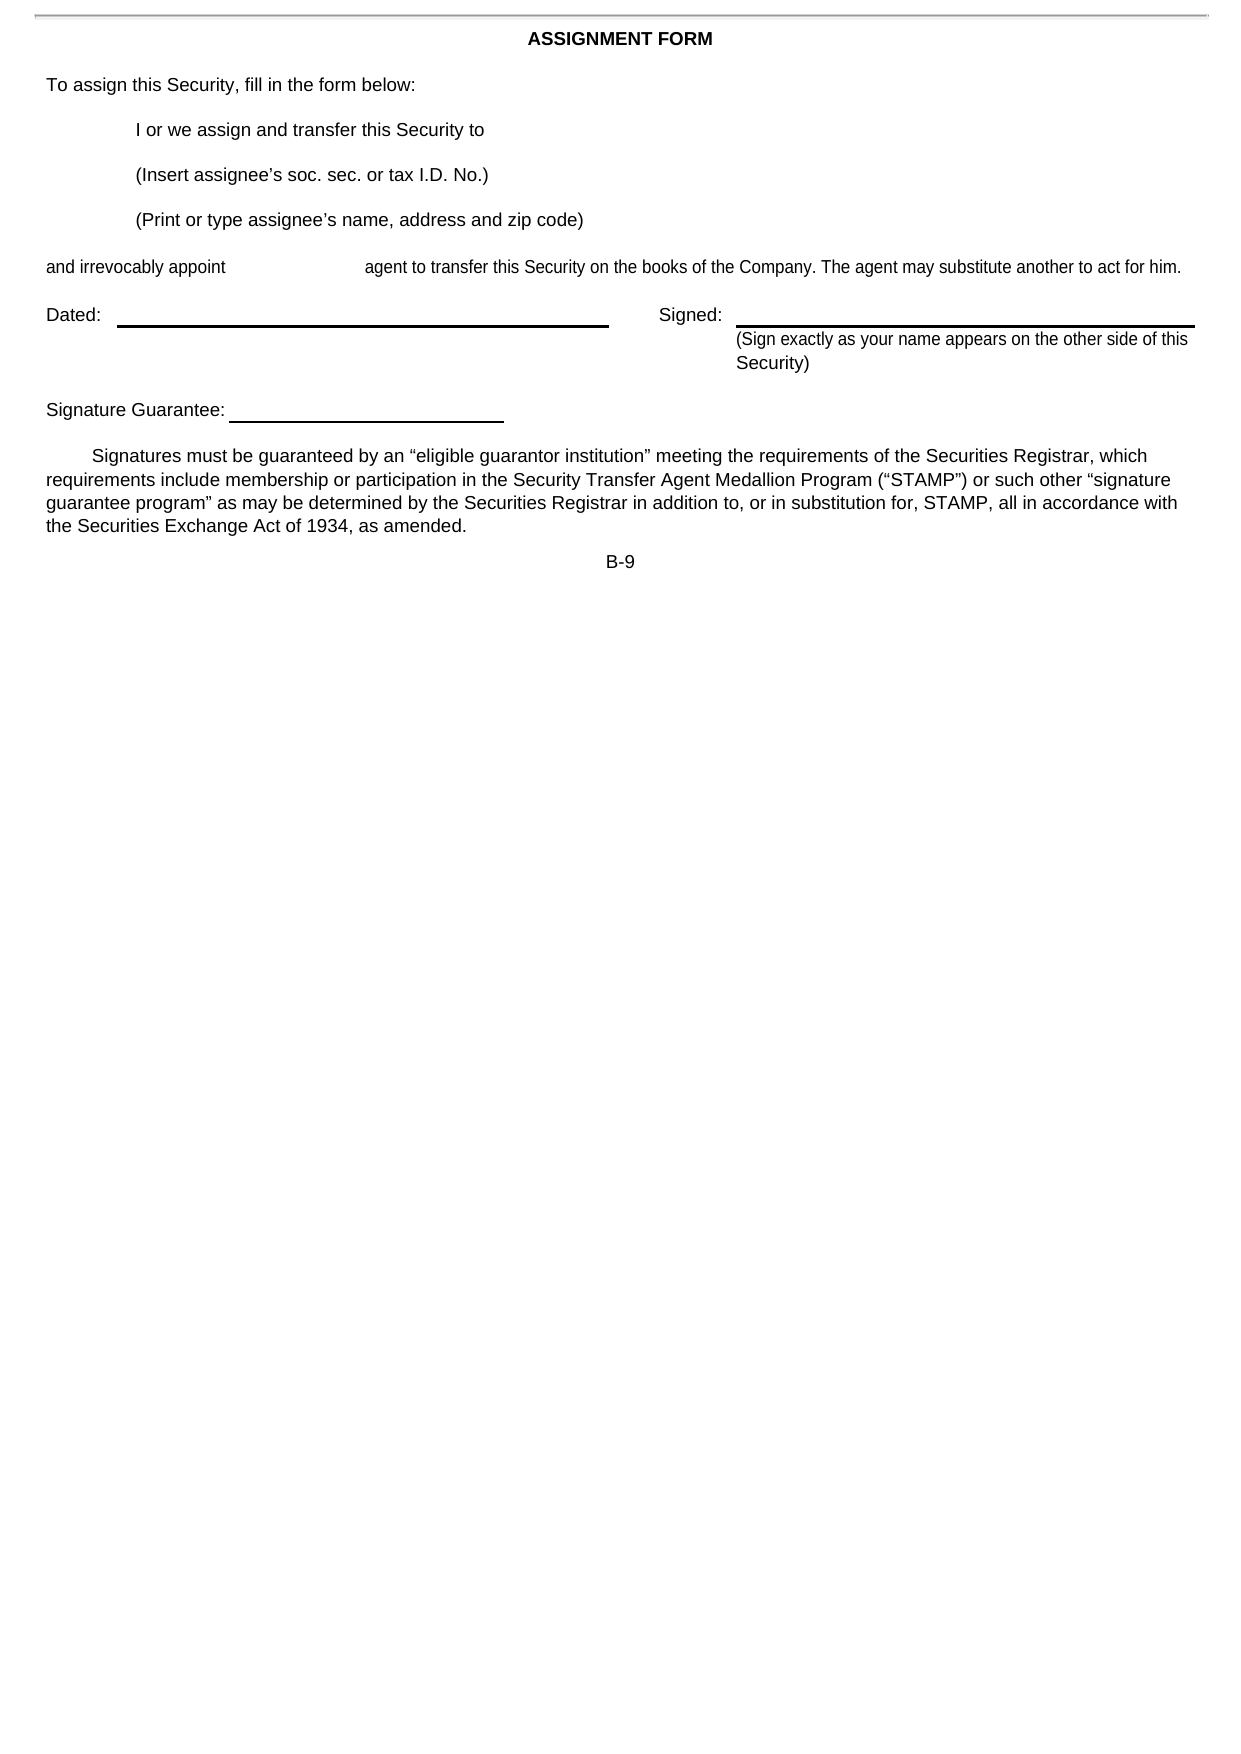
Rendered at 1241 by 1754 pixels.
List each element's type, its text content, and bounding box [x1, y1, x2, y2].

text ASSIGNMENT FORM [46, 28, 1194, 50]
text (Insert assignee’s soc. sec. or tax I.D. No.) [135, 163, 1194, 185]
text B-9 [46, 551, 1194, 572]
picture [32, 14, 1209, 21]
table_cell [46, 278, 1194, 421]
text To assign this Security, fill in the form below: [46, 73, 1194, 95]
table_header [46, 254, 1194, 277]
text Signatures must be guaranteed by an “eligible guarantor institution” meeting the requirements of the Securities Registrar, which requirements include membership or participation in the Security Transfer Agent Medallion Program (“STAMP”) or such other “signature guarantee program” as may be determined by the Securities Registrar in addition to, or in substitution for, STAMP, all in accordance with the Securities Exchange Act of 1934, as amended. [46, 445, 1192, 537]
text (Print or type assignee’s name, address and zip code) [135, 208, 1194, 230]
text I or we assign and transfer this Security to [135, 118, 1194, 140]
